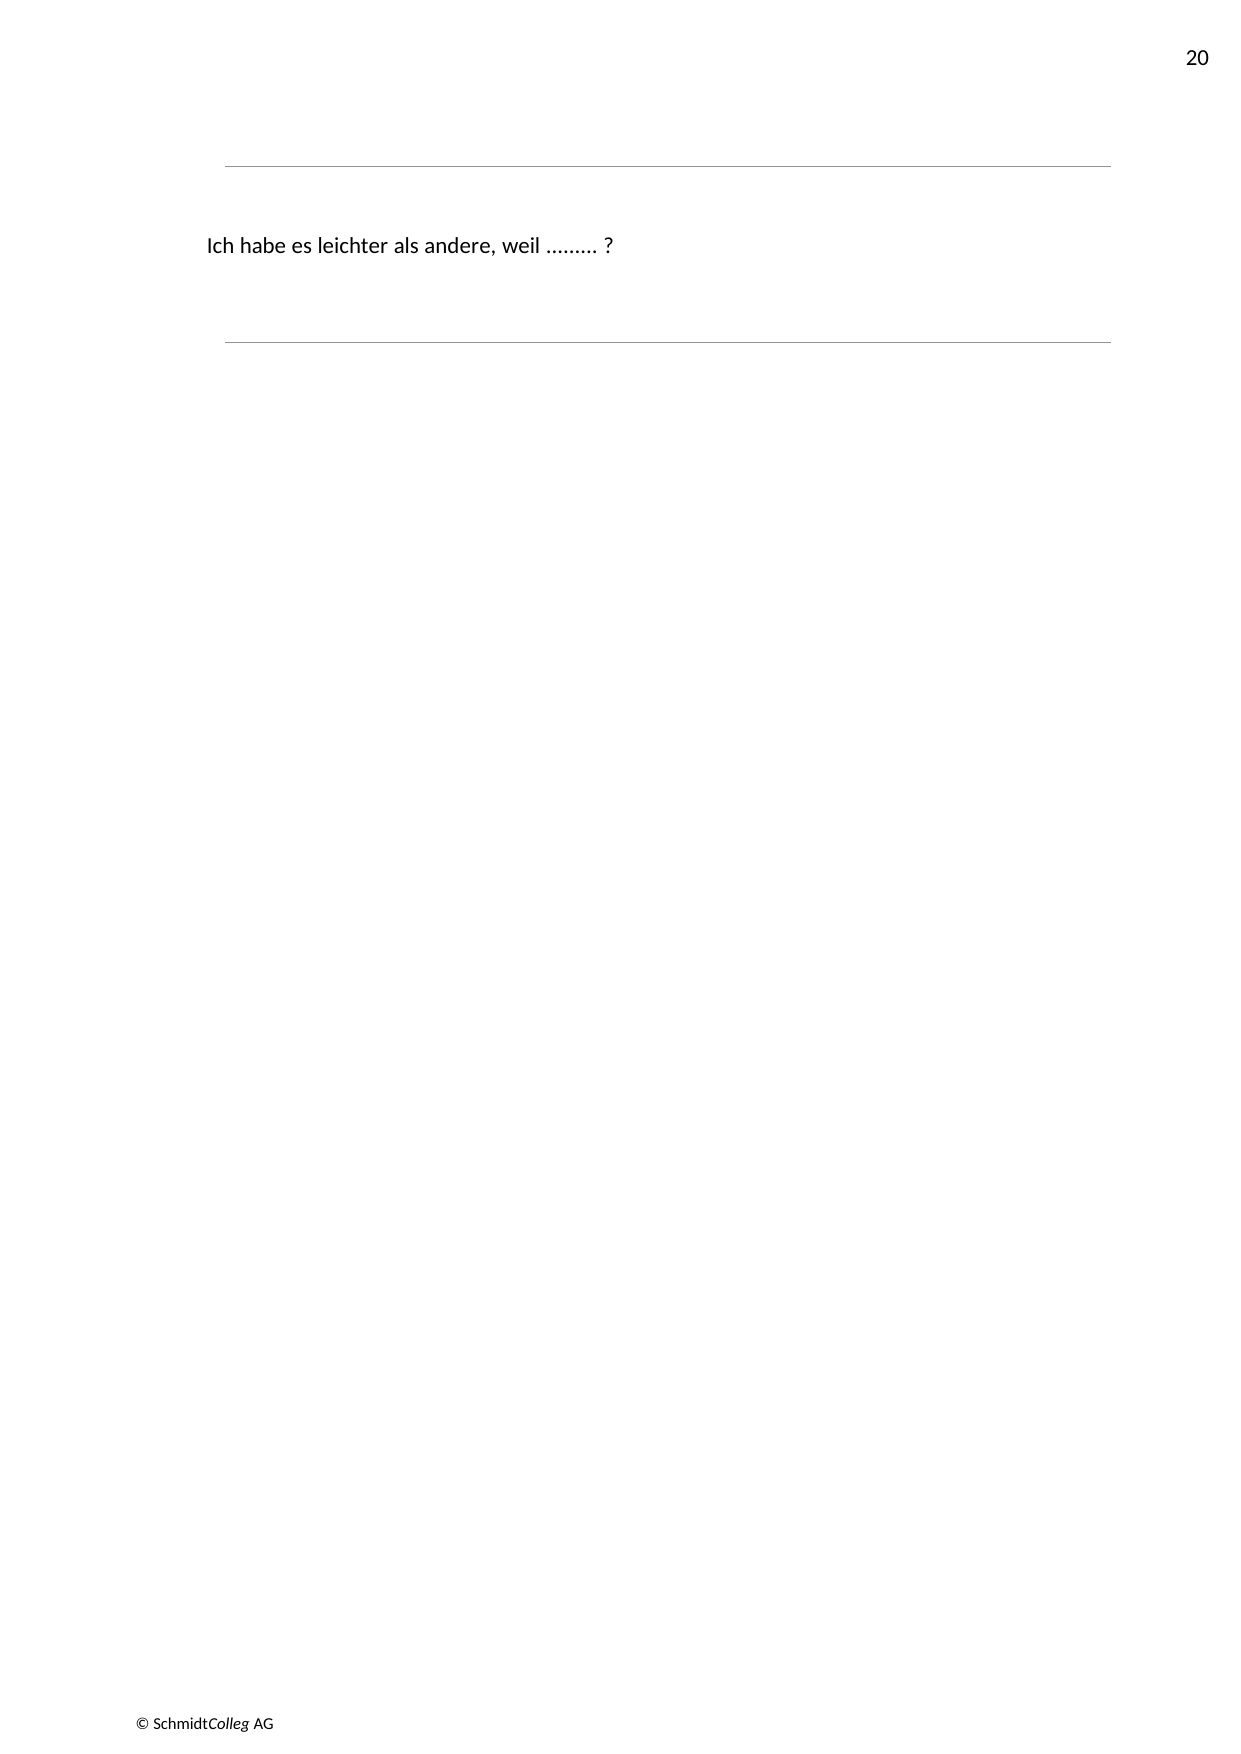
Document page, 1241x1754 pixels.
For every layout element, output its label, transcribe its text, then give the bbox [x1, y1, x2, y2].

text Ich habe es leichter als andere, weil ......... ? [207, 231, 1209, 259]
